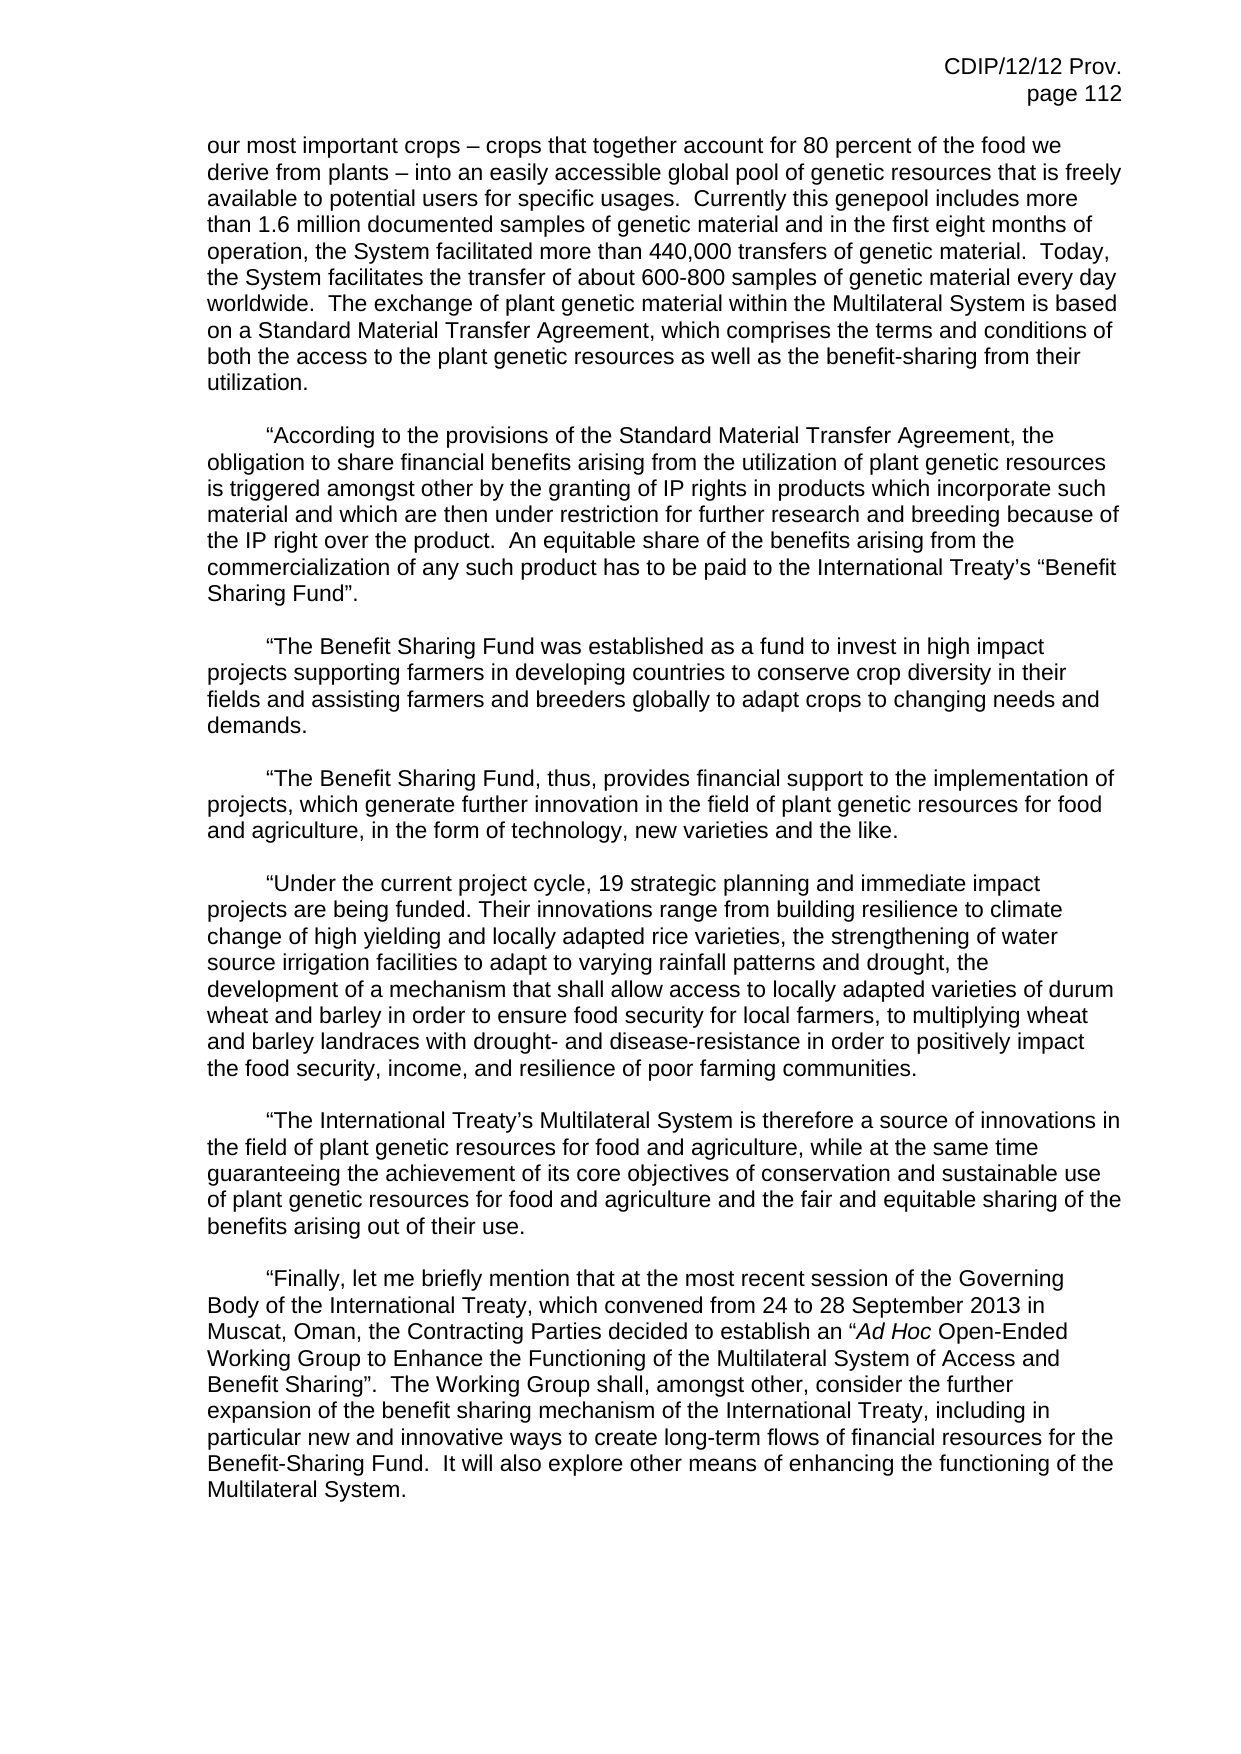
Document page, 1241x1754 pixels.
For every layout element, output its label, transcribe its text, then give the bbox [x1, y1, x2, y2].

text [207, 132, 1122, 396]
text “The Benefit Sharing Fund was established as a fund to invest in high impact projects supporting farmers in developing countries to conserve crop diversity in their fields and assisting farmers and breeders globally to adapt crops to changing needs and demands. [207, 633, 1122, 738]
text “Finally, let me briefly mention that at the most recent session of the Governing Body of the International Treaty, which convened from 24 to 28 September 2013 in Muscat, Oman, the Contracting Parties decided to establish an “Ad Hoc Open-Ended Working Group to Enhance the Functioning of the Multilateral System of Access and Benefit Sharing”. The Working Group shall, amongst other, consider the further expansion of the benefit sharing mechanism of the International Treaty, including in particular new and innovative ways to create long-term flows of financial resources for the Benefit-Sharing Fund. It will also explore other means of enhancing the functioning of the Multilateral System. [207, 1265, 1122, 1503]
text “The Benefit Sharing Fund, thus, provides financial support to the implementation of projects, which generate further innovation in the field of plant genetic resources for food and agriculture, in the form of technology, new varieties and the like. [207, 765, 1122, 844]
text “The International Treaty’s Multilateral System is therefore a source of innovations in the field of plant genetic resources for food and agriculture, while at the same time guaranteeing the achievement of its core objectives of conservation and sustainable use of plant genetic resources for food and agriculture and the fair and equitable sharing of the benefits arising out of their use. [207, 1107, 1122, 1239]
text “According to the provisions of the Standard Material Transfer Agreement, the obligation to share financial benefits arising from the utilization of plant genetic resources is triggered amongst other by the granting of IP rights in products which incorporate such material and which are then under restriction for further research and breeding because of the IP right over the product. An equitable share of the benefits arising from the commercialization of any such product has to be paid to the International Treaty’s “Benefit Sharing Fund”. [207, 422, 1122, 607]
text “Under the current project cycle, 19 strategic planning and immediate impact projects are being funded. Their innovations range from building resilience to climate change of high yielding and locally adapted rice varieties, the strengthening of water source irrigation facilities to adapt to varying rainfall patterns and drought, the development of a mechanism that shall allow access to locally adapted varieties of durum wheat and barley in order to ensure food security for local farmers, to multiplying wheat and barley landraces with drought- and disease-resistance in order to positively impact the food security, income, and resilience of poor farming communities. [207, 870, 1122, 1081]
